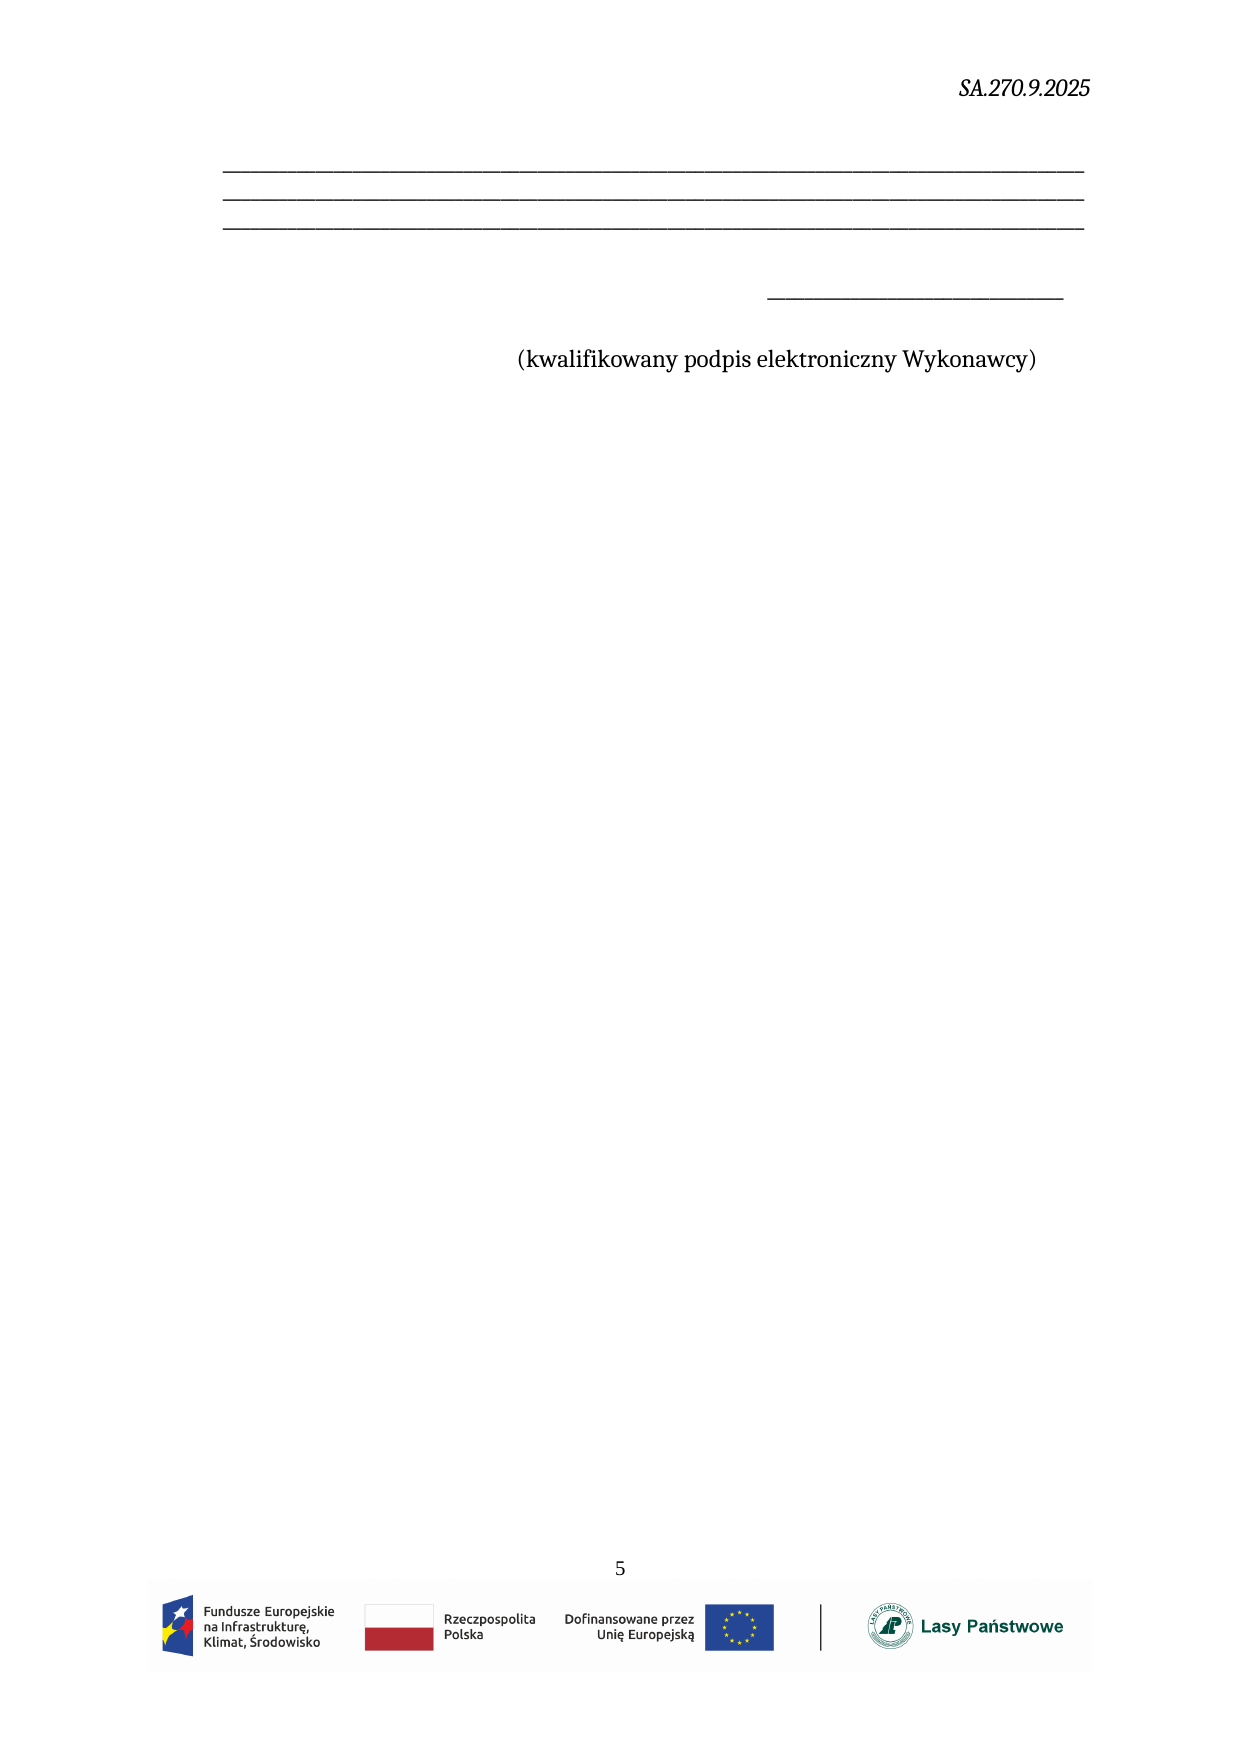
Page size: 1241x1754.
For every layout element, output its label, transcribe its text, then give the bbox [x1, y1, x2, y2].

picture [147, 1579, 1093, 1672]
text ________________________________ [738, 275, 1093, 333]
text (kwalifikowany podpis elektroniczny Wykonawcy) [516, 345, 1093, 374]
list _______________________________________________________________________________________________________________________________________________________________________________________________________________________________________________________________________________________ [223, 148, 1093, 234]
